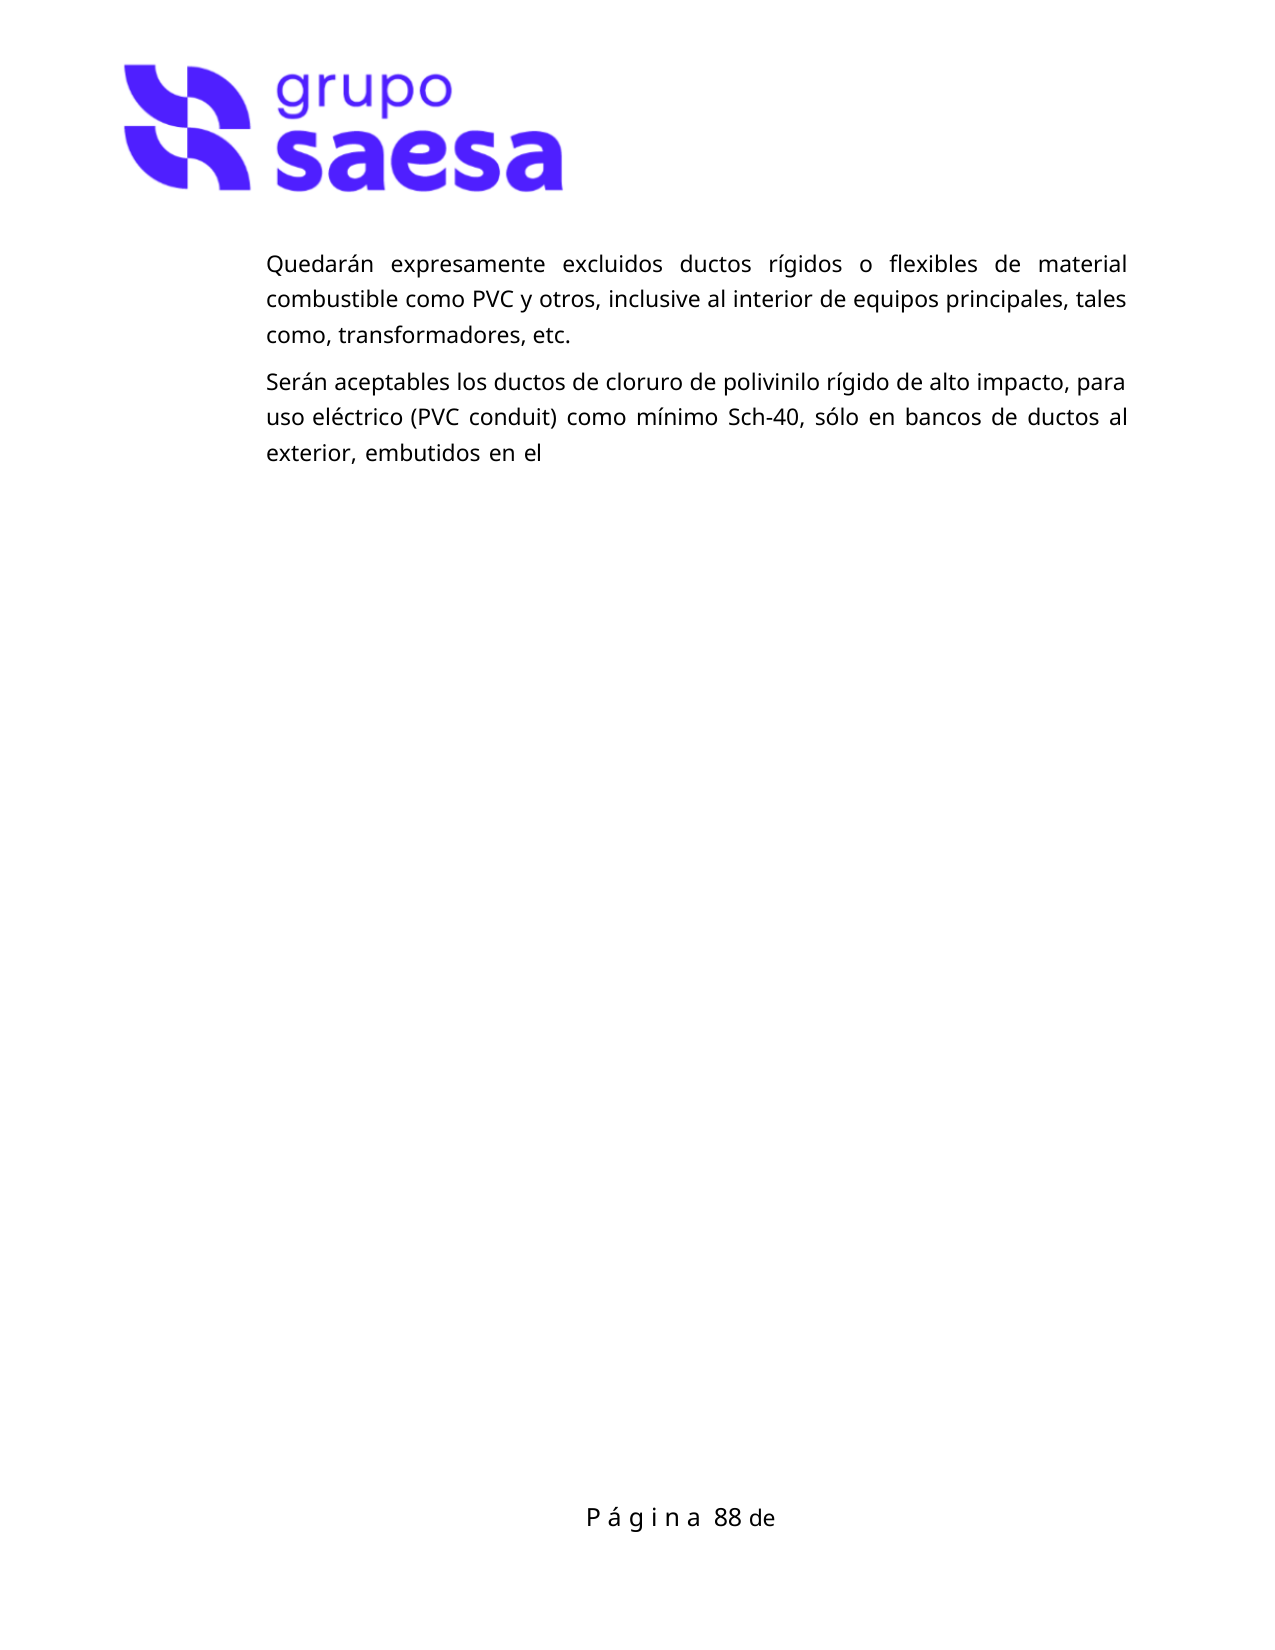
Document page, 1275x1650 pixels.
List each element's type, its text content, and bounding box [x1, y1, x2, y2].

picture [112, 55, 569, 196]
text Quedarán expresamente excluidos ductos rígidos o flexibles de material combustible como PVC y otros, inclusive al interior de equipos principales, tales como, transformadores, etc. [266, 248, 1128, 350]
text Serán aceptables los ductos de cloruro de polivinilo rígido de alto impacto, para uso eléctrico (PVC conduit) como mínimo Sch-40, sólo en bancos de ductos al exterior, embutidos en el [266, 366, 1128, 468]
